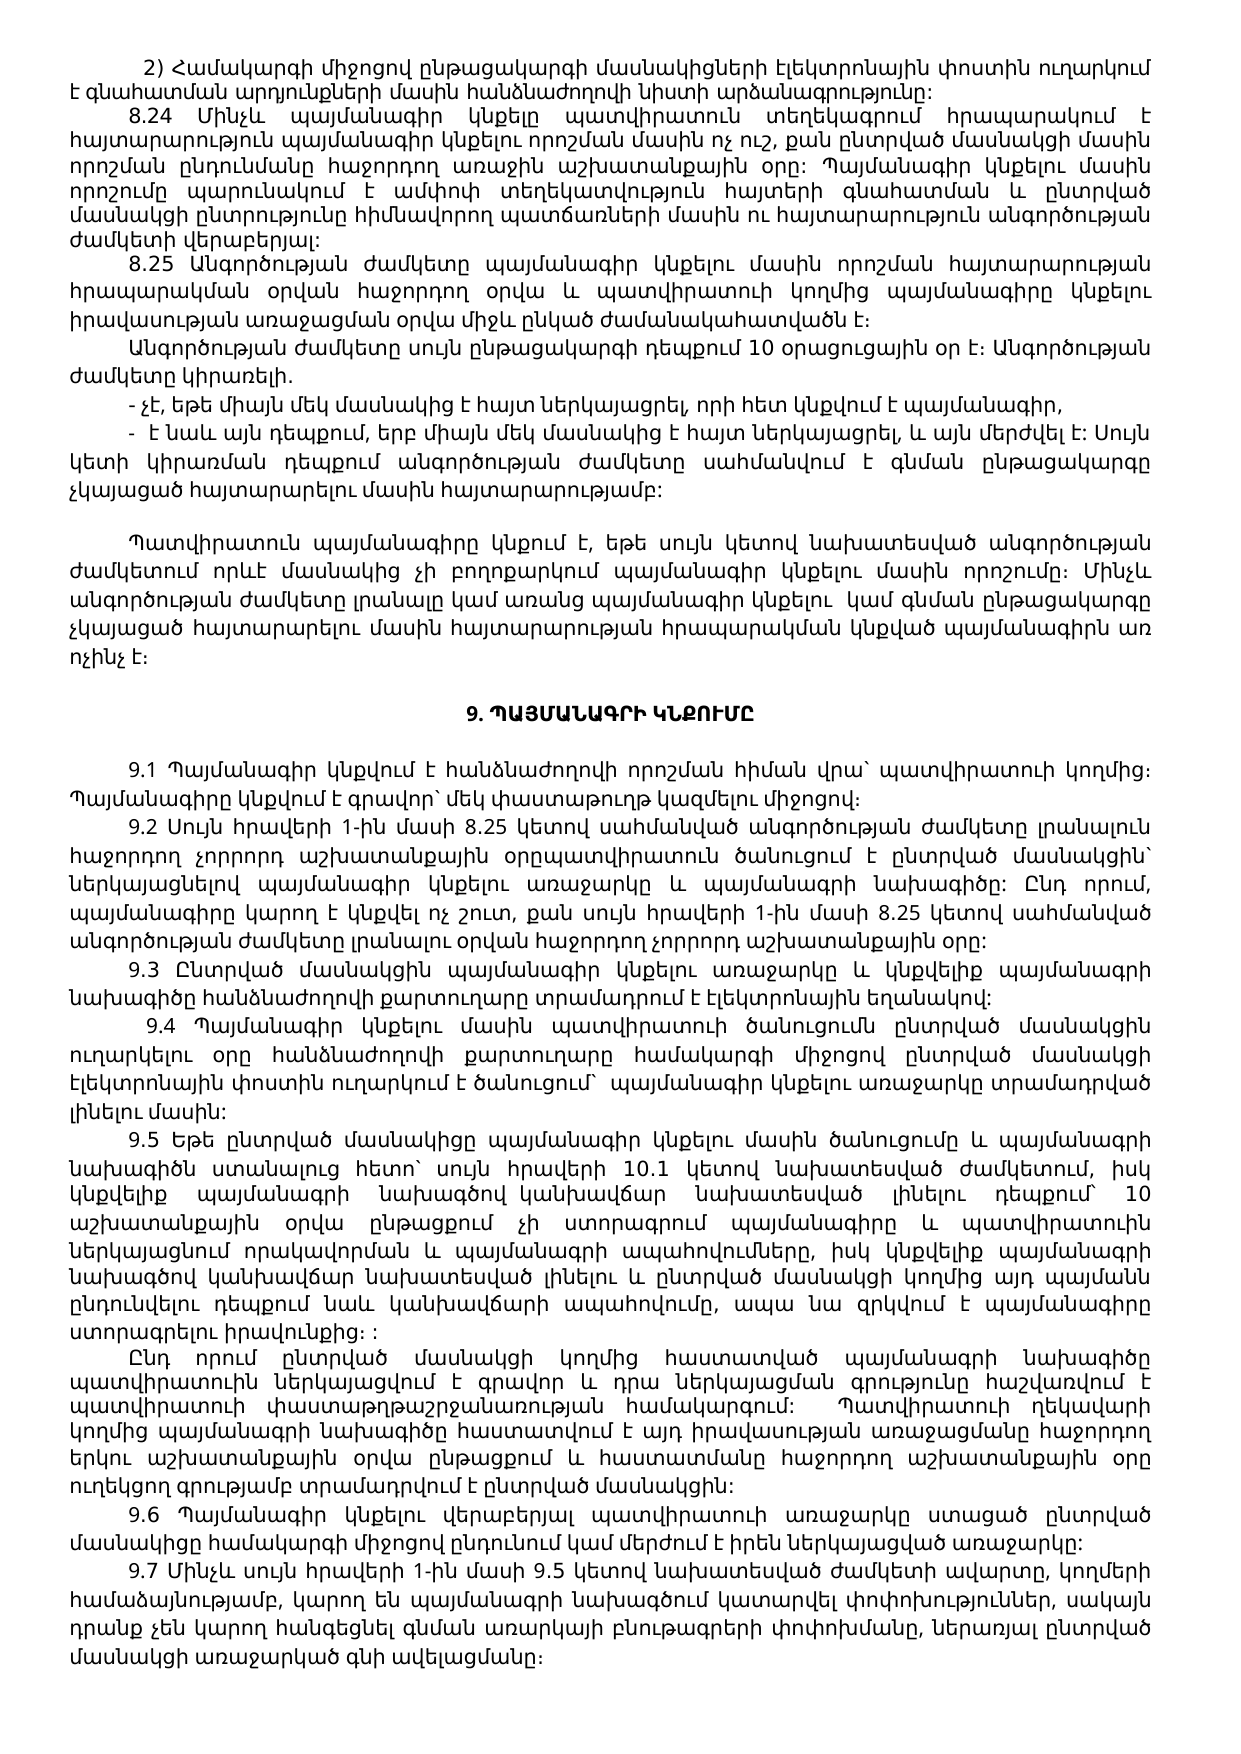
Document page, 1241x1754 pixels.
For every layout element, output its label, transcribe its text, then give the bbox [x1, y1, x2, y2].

text 2) Համակարգի միջոցով ընթացակարգի մասնակիցների էլեկտրոնային փոստին ուղարկում է գնահատման արդյունքների մասին հանձնաժողովի նիստի արձանագրությունը: [69, 56, 1152, 104]
text 9.7 Մինչև սույն հրավերի 1-ին մասի 9.5 կետով նախատեսված ժամկետի ավարտը, կողմերի համաձայնությամբ, կարող են պայմանագրի նախագծում կատարվել փոփոխություններ, սակայն դրանք չեն կարող հանգեցնել գնման առարկայի բնութագրերի փոփոխմանը, ներառյալ ընտրված մասնակցի առաջարկած գնի ավելացմանը։ [69, 1557, 1152, 1670]
text Անգործության ժամկետը սույն ընթացակարգի դեպքում 10 օրացուցային օր է։ Անգործության ժամկետը կիրառելի. [69, 333, 1152, 390]
text 9.5 Եթե ընտրված մասնակիցը պայմանագիր կնքելու մասին ծանուցումը և պայմանագրի նախագիծն ստանալուց հետո` սույն հրավերի 10․1 կետով նախատեսված ժամկետում, իսկ կնքվելիք պայմանագրի նախագծով կանխավճար նախատեսված լինելու դեպքում՝ 10 աշխատանքային օրվա ընթացքում չի ստորագրում պայմանագիրը և պատվիրատուին ներկայացնում որակավորման և պայմանագրի ապահովումները, իսկ կնքվելիք պայմանագրի նախագծով կանխավճար նախատեսված լինելու և ընտրված մասնակցի կողմից այդ պայմանն ընդունվելու դեպքում նաև կանխավճարի ապահովումը, ապա նա զրկվում է պայմանագիրը ստորագրելու իրավունքից։ : [69, 1125, 1152, 1346]
text 9.1 Պայմանագիր կնքվում է հանձնաժողովի որոշման հիման վրա` պատվիրատուի կողմից։ Պայմանագիրը կնքվում է գրավոր` մեկ փաստաթուղթ կազմելու միջոցով։ [69, 756, 1152, 812]
text - չէ, եթե միայն մեկ մասնակից է հայտ ներկայացրել, որի հետ կնքվում է պայմանագիր, [69, 390, 1152, 418]
text - է նաև այն դեպքում, երբ միայն մեկ մասնակից է հայտ ներկայացրել, և այն մերժվել է: Սույն կետի կիրառման դեպքում անգործության ժամկետը սահմանվում է գնման ընթացակարգը չկայացած հայտարարելու մասին հայտարարությամբ: [69, 418, 1152, 504]
text 9. ՊԱՅՄԱՆԱԳՐԻ ԿՆՔՈՒՄԸ [69, 699, 1152, 727]
text 9.2 Սույն հրավերի 1-ին մասի 8.25 կետով սահմանված անգործության ժամկետը լրանալուն հաջորդող չորրորդ աշխատանքային օրըպատվիրատուն ծանուցում է ընտրված մասնակցին` ներկայացնելով պայմանագիր կնքելու առաջարկը և պայմանագրի նախագիծը: Ընդ որում, պայմանագիրը կարող է կնքվել ոչ շուտ, քան սույն հրավերի 1-ին մասի 8.25 կետով սահմանված անգործության ժամկետը լրանալու օրվան հաջորդող չորրորդ աշխատանքային օրը: [69, 812, 1152, 955]
text 8.25 Անգործության ժամկետը պայմանագիր կնքելու մասին որոշման հայտարարության հրապարակման օրվան հաջորդող օրվա և պատվիրատուի կողմից պայմանագիրը կնքելու իրավասության առաջացման օրվա միջև ընկած ժամանակահատվածն է։ [69, 252, 1152, 333]
text 9.6 Պայմանագիր կնքելու վերաբերյալ պատվիրատուի առաջարկը ստացած ընտրված մասնակիցը համակարգի միջոցով ընդունում կամ մերժում է իրեն ներկայացված առաջարկը: [69, 1500, 1152, 1557]
text 9.3 Ընտրված մասնակցին պայմանագիր կնքելու առաջարկը և կնքվելիք պայմանագրի նախագիծը հանձնաժողովի քարտուղարը տրամադրում է էլեկտրոնային եղանակով: [69, 955, 1152, 1012]
text Պատվիրատուն պայմանագիրը կնքում է, եթե սույն կետով նախատեսված անգործության ժամկետում որևէ մասնակից չի բողոքարկում պայմանագիր կնքելու մասին որոշումը։ Մինչև անգործության ժամկետը լրանալը կամ առանց պայմանագիր կնքելու կամ գնման ընթացակարգը չկայացած հայտարարելու մասին հայտարարության հրապարակման կնքված պայմանագիրն առ ոչինչ է։ [69, 528, 1152, 670]
text 8.24 Մինչև պայմանագիր կնքելը պատվիրատուն տեղեկագրում հրապարակում է հայտարարություն պայմանագիր կնքելու որոշման մասին ոչ ուշ, քան ընտրված մասնակցի մասին որոշման ընդունմանը հաջորդող առաջին աշխատանքային օրը: Պայմանագիր կնքելու մասին որոշումը պարունակում է ամփոփ տեղեկատվություն հայտերի գնահատման և ընտրված մասնակցի ընտրությունը հիմնավորող պատճառների մասին ու հայտարարություն անգործության ժամկետի վերաբերյալ: [69, 104, 1152, 252]
text 9.4 Պայմանագիր կնքելու մասին պատվիրատուի ծանուցումն ընտրված մասնակցին ուղարկելու օրը հանձնաժողովի քարտուղարը համակարգի միջոցով ընտրված մասնակցի էլեկտրոնային փոստին ուղարկում է ծանուցում` պայմանագիր կնքելու առաջարկը տրամադրված լինելու մասին: [69, 1012, 1152, 1125]
text Ընդ որում ընտրված մասնակցի կողմից հաստատված պայմանագրի նախագիծը պատվիրատուին ներկայացվում է գրավոր և դրա ներկայացման գրությունը հաշվառվում է պատվիրատուի փաստաթղթաշրջանառության համակարգում: Պատվիրատուի ղեկավարի կողմից պայմանագրի նախագիծը հաստատվում է այդ իրավասության առաջացմանը հաջորդող երկու աշխատանքային օրվա ընթացքում և հաստատմանը հաջորդող աշխատանքային օրը ուղեկցող գրությամբ տրամադրվում է ընտրված մասնակցին: [69, 1346, 1152, 1500]
